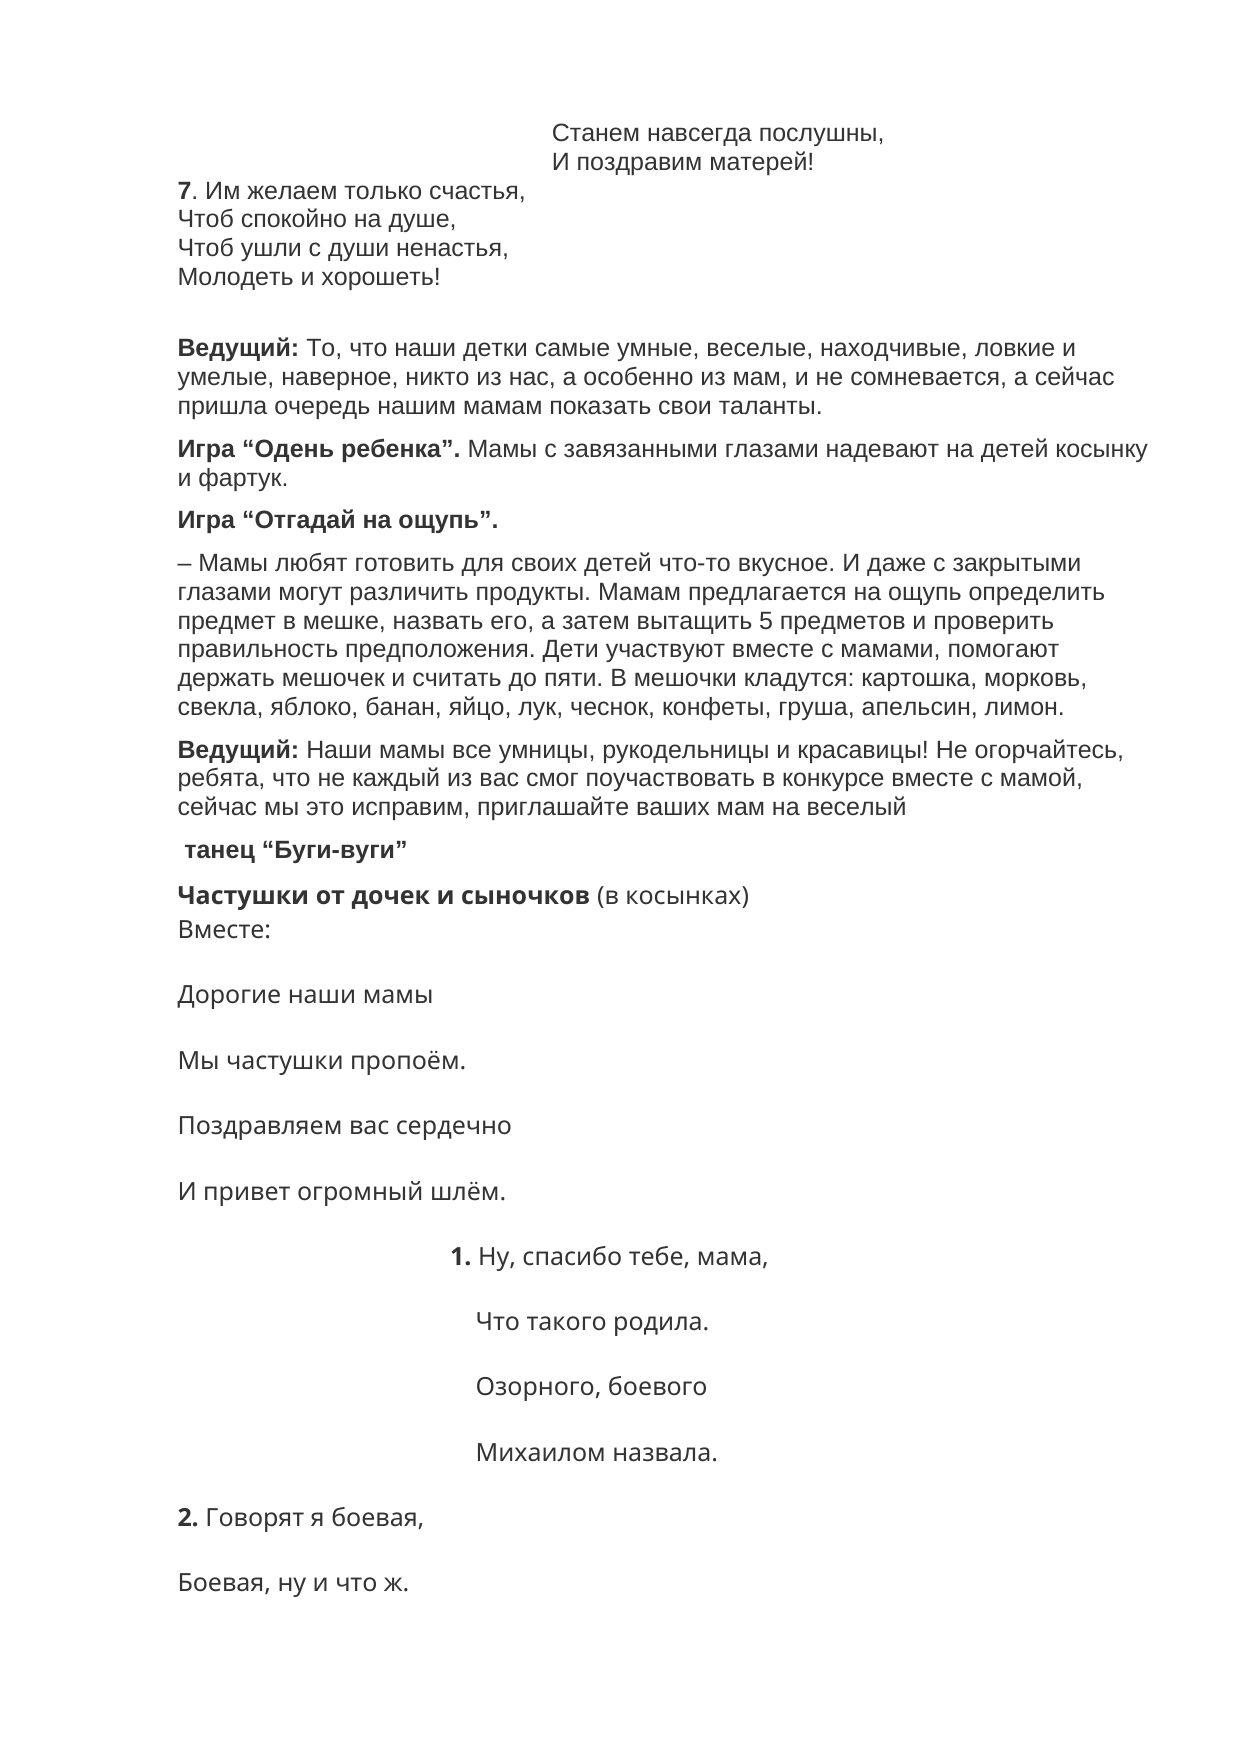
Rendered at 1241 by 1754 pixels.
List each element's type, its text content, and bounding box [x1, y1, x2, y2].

text Мы частушки пропоём. [177, 1042, 1152, 1077]
text Что такого родила. [177, 1304, 1152, 1338]
text 2. Говорят я боевая, [177, 1500, 1152, 1534]
text – Мамы любят готовить для своих детей что-то вкусное. И даже с закрытыми глазами могут различить продукты. Мамам предлагается на ощупь определить предмет в мешке, назвать его, а затем вытащить 5 предметов и проверить правильность предположения. Дети участвуют вместе с мамами, помогают держать мешочек и считать до пяти. В мешочки кладутся: картошка, морковь, свекла, яблоко, банан, яйцо, лук, чеснок, конфеты, груша, апельсин, лимон. [177, 548, 1152, 721]
text Частушки от дочек и сыночков (в косынках) [177, 878, 1152, 912]
text Дорогие наши мамы [177, 977, 1152, 1011]
text Поздравляем вас сердечно [177, 1108, 1152, 1142]
text Игра “Одень ребенка”. Мамы с завязанными глазами надевают на детей косынку и фартук. [177, 434, 1152, 491]
text Михаилом назвала. [177, 1434, 1152, 1468]
text И привет огромный шлём. [177, 1173, 1152, 1207]
text Ведущий: То, что наши детки самые умные, веселые, находчивые, ловкие и умелые, наверное, никто из нас, а особенно из мам, и не сомневается, а сейчас пришла очередь нашим мамам показать свои таланты. [177, 333, 1152, 420]
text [177, 118, 1152, 176]
text Вместе: [177, 912, 1152, 946]
text 1. Ну, спасибо тебе, мама, [177, 1238, 1152, 1272]
text Боевая, ну и что ж. [177, 1565, 1152, 1599]
text танец “Буги-вуги” [177, 835, 1152, 864]
text 7. Им желаем только счастья, Чтоб спокойно на душе, Чтоб ушли с души ненастья, Молодеть и хорошеть! [177, 176, 1152, 291]
text Озорного, боевого [177, 1369, 1152, 1403]
text Игра “Отгадай на ощупь”. [177, 505, 1152, 534]
text Ведущий: Наши мамы все умницы, рукодельницы и красавицы! Не огорчайтесь, ребята, что не каждый из вас смог поучаствовать в конкурсе вместе с мамой, сейчас мы это исправим, приглашайте ваших мам на веселый [177, 735, 1152, 821]
